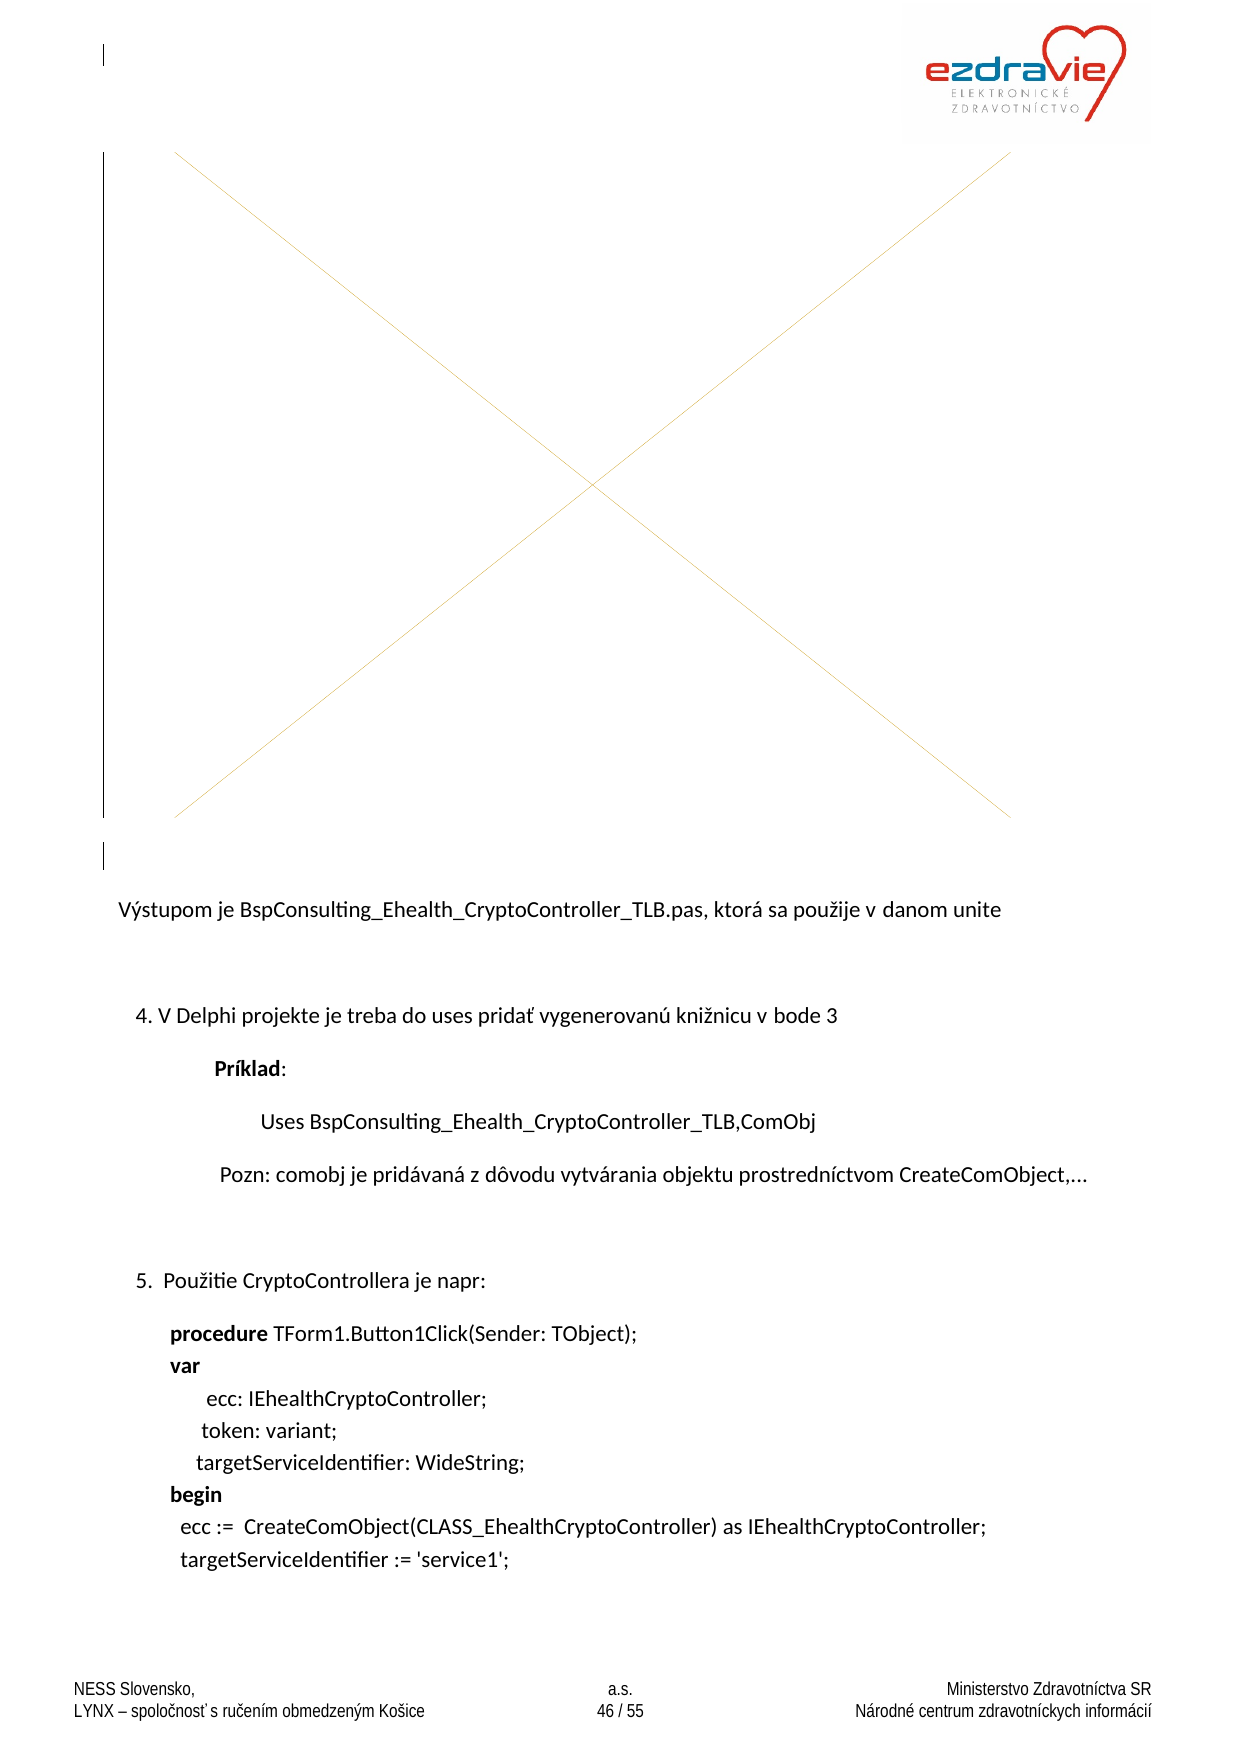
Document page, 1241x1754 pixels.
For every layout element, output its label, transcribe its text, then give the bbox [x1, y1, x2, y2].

text 5. Použitie CryptoControllera je napr: [135, 1266, 1137, 1294]
text Pozn: comobj je pridávaná z dôvodu vytvárania objektu prostredníctvom CreateComObject,... [152, 1160, 1137, 1188]
text 4. V Delphi projekte je treba do uses pridať vygenerovanú knižnicu v bode 3 [135, 1001, 1137, 1029]
text Príklad: [152, 1054, 1137, 1082]
text Výstupom je BspConsulting_Ehealth_CryptoController_TLB.pas, ktorá sa použije v danom unite [118, 895, 1137, 923]
picture [899, 3, 1152, 144]
text Uses BspConsulting_Ehealth_CryptoController_TLB,ComObj [135, 1107, 1137, 1135]
